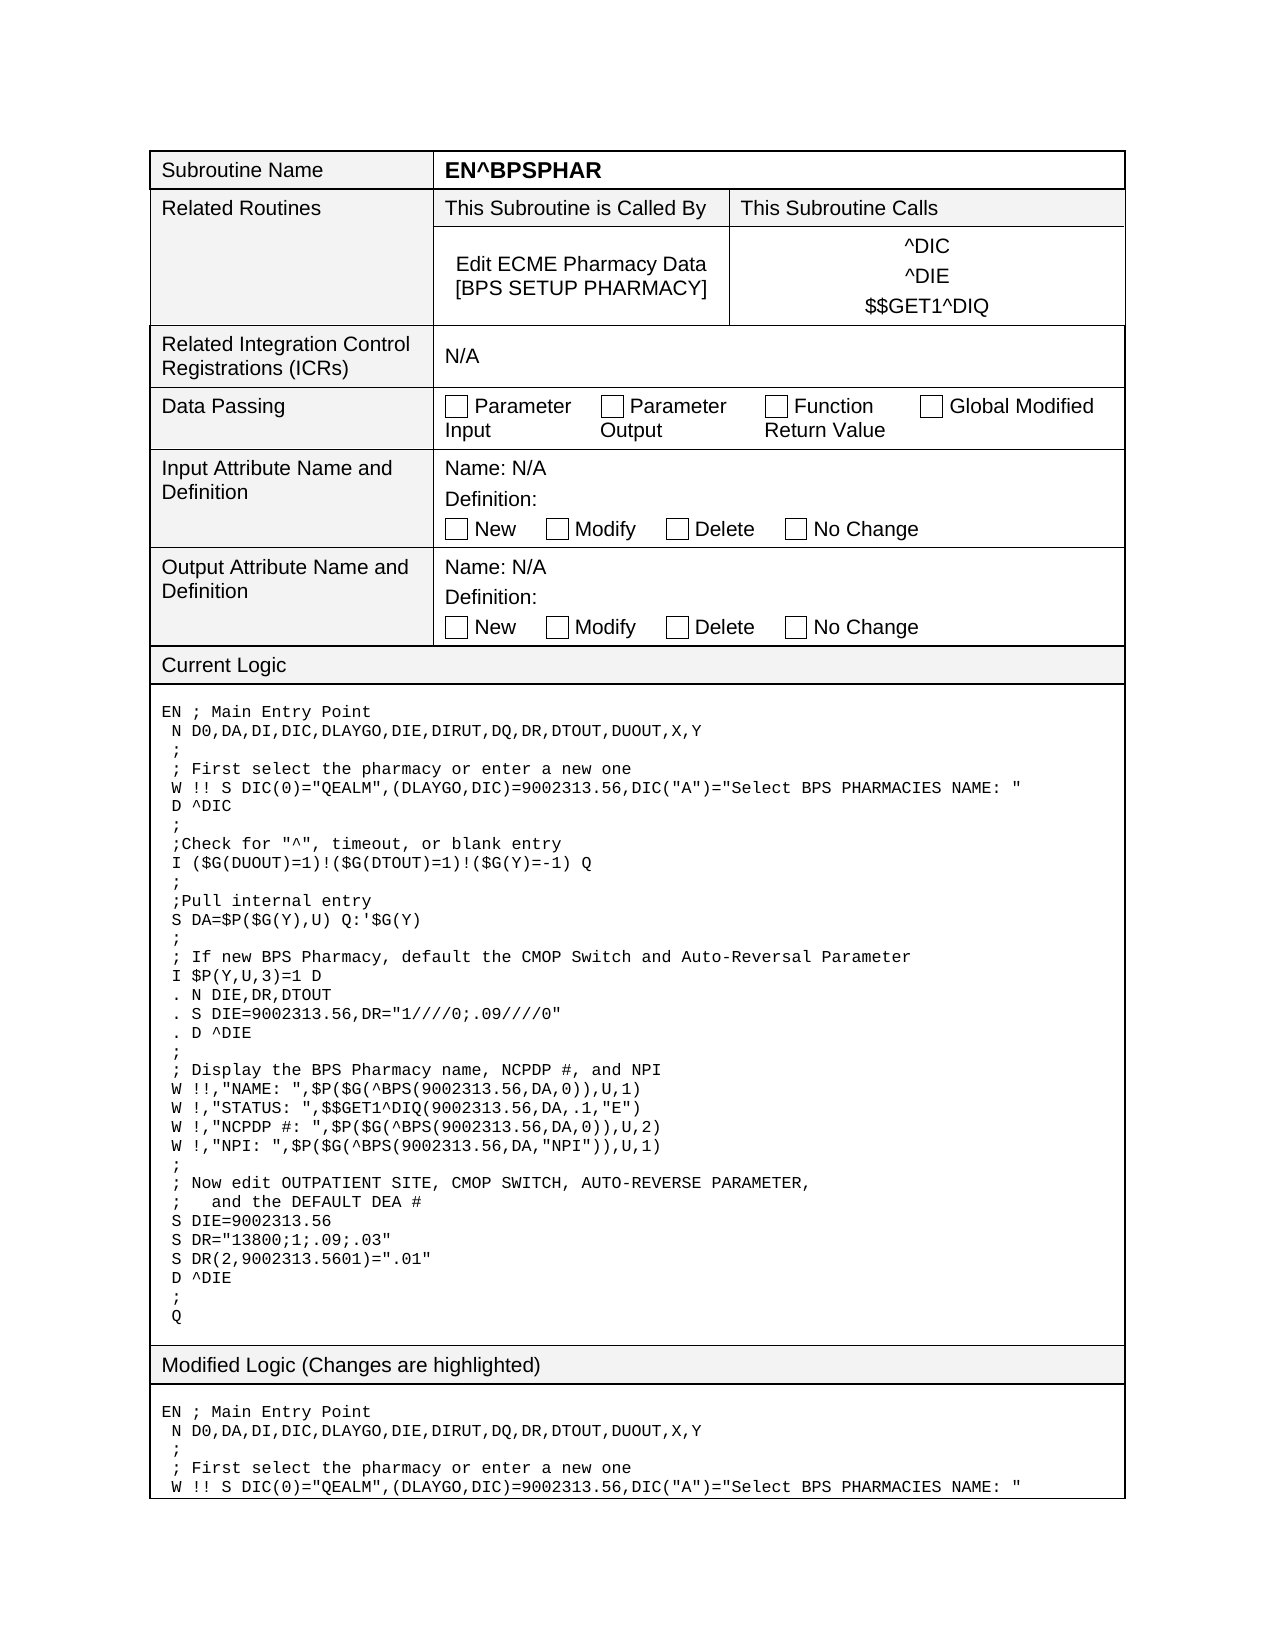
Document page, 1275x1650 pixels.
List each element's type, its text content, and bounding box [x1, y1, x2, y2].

table_cell Function Return Value [753, 388, 908, 448]
table_cell Output Attribute Name and Definition [151, 548, 433, 645]
table_cell Modified Logic (Changes are highlighted) [151, 1346, 1124, 1383]
table_cell Parameter Output [589, 388, 753, 448]
table_cell N/A [434, 326, 1124, 386]
table_cell Global Modified [908, 388, 1124, 448]
table_header EN^BPSPHAR [434, 152, 1124, 188]
table_cell Current Logic [151, 647, 1124, 683]
table_cell This Subroutine is Called By [434, 190, 729, 226]
table_cell This Subroutine Calls [730, 190, 1125, 226]
table_cell Related Routines [151, 190, 433, 324]
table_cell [151, 1385, 1124, 1497]
table_header Subroutine Name [151, 152, 433, 188]
table_cell EN ; Main Entry Point N D0,DA,DI,DIC,DLAYGO,DIE,DIRUT,DQ,DR,DTOUT,DUOUT,X,Y ; ; First select the pharmacy or enter a new one W !! S DIC(0)="QEALM",(DLAYGO,DIC)=9002313.56,DIC("A")="Select BPS PHARMACIES NAME: " D ^DIC ; ;Check for "^", timeout, or blank entry I ($G(DUOUT)=1)!($G(DTOUT)=1)!($G(Y)=-1) Q ; ;Pull internal entry S DA=$P($G(Y),U) Q:'$G(Y) ; ; If new BPS Pharmacy, default the CMOP Switch and Auto-Reversal Parameter I $P(Y,U,3)=1 D . N DIE,DR,DTOUT . S DIE=9002313.56,DR="1////0;.09////0" . D ^DIE ; ; Display the BPS Pharmacy name, NCPDP #, and NPI W !!,"NAME: ",$P($G(^BPS(9002313.56,DA,0)),U,1) W !,"STATUS: ",$$GET1^DIQ(9002313.56,DA,.1,"E") W !,"NCPDP #: ",$P($G(^BPS(9002313.56,DA,0)),U,2) W !,"NPI: ",$P($G(^BPS(9002313.56,DA,"NPI")),U,1) ; ; Now edit OUTPATIENT SITE, CMOP SWITCH, AUTO-REVERSE PARAMETER, ; and the DEFAULT DEA # S DIE=9002313.56 S DR="13800;1;.09;.03" S DR(2,9002313.5601)=".01" D ^DIE ; Q [151, 685, 1124, 1345]
table_cell Related Integration Control Registrations (ICRs) [151, 326, 433, 386]
table_cell ^DIC ^DIE $$GET1^DIQ [730, 226, 1125, 324]
table_cell Input Attribute Name and Definition [151, 450, 433, 547]
table_cell Parameter Input [434, 388, 588, 448]
table_cell Name: N/A Definition: New Modify Delete No Change [434, 450, 1124, 547]
table_cell Edit ECME Pharmacy Data [BPS SETUP PHARMACY] [434, 227, 729, 324]
table_cell Data Passing [151, 388, 433, 448]
table_cell Name: N/A Definition: New Modify Delete No Change [434, 548, 1124, 645]
